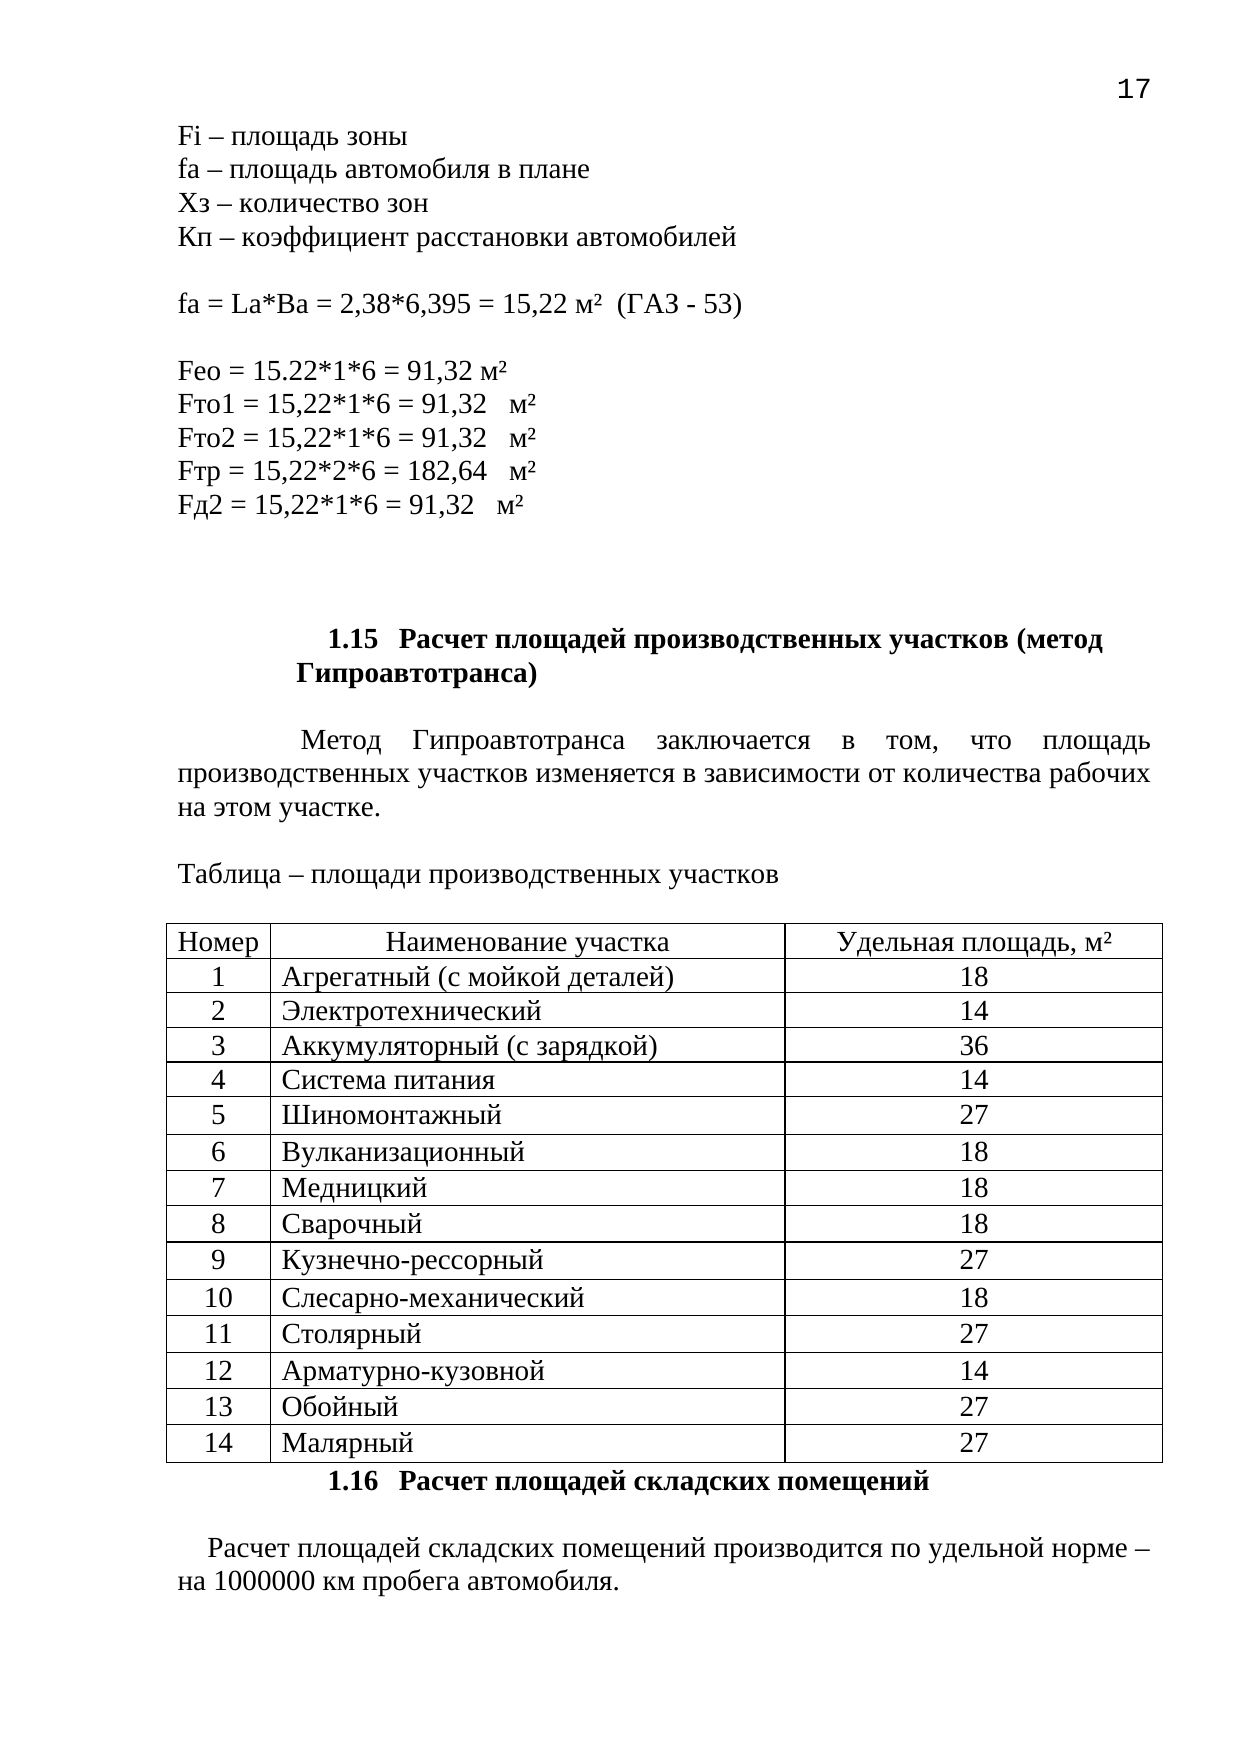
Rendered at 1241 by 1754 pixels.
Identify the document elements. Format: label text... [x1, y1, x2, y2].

table_cell 27 [786, 1243, 1162, 1279]
table_cell 27 [786, 1316, 1162, 1352]
text Метод Гипроавтотранса заключается в том, что площадь производственных участков изменяется в зависимости от количества рабочих на этом участке. [177, 722, 1152, 822]
table_cell 8 [167, 1206, 270, 1241]
table_cell 11 [167, 1316, 270, 1352]
text Fто1 = 15,22*1*6 = 91,32 м² [177, 386, 1152, 420]
text Fто2 = 15,22*1*6 = 91,32 м² [177, 420, 1152, 453]
table_cell 4 [167, 1063, 270, 1096]
table_cell 18 [786, 959, 1162, 992]
table_cell Сварочный [271, 1206, 784, 1241]
table_cell Кузнечно-рессорный [271, 1243, 784, 1279]
text Расчет площадей складских помещений производится по удельной норме – на 1000000 км пробега автомобиля. [177, 1530, 1152, 1597]
table_cell 14 [786, 993, 1162, 1027]
text fa = La*Ba = 2,38*6,395 = 15,22 м² (ГАЗ - 53) [177, 286, 1152, 319]
table_cell 10 [167, 1280, 270, 1315]
text Хз – количество зон [177, 185, 1152, 219]
list Расчет площадей складских помещений [327, 1463, 1152, 1496]
table_cell 27 [786, 1097, 1162, 1133]
table_cell Агрегатный (с мойкой деталей) [271, 959, 784, 992]
table_cell 5 [167, 1097, 270, 1133]
table_cell Столярный [271, 1316, 784, 1352]
table_header Наименование участка [271, 924, 784, 958]
table_cell 27 [786, 1389, 1162, 1424]
text Таблица – площади производственных участков [177, 856, 1152, 889]
table_cell Шиномонтажный [271, 1097, 784, 1133]
table_cell 13 [167, 1389, 270, 1424]
table_cell 14 [786, 1063, 1162, 1096]
table_cell 1 [167, 959, 270, 992]
table_cell 18 [786, 1135, 1162, 1169]
table_cell 9 [167, 1243, 270, 1279]
table_cell Малярный [271, 1425, 784, 1462]
table_cell Медницкий [271, 1171, 784, 1205]
table_cell 2 [167, 993, 270, 1027]
list Расчет площадей производственных участков (метод [327, 621, 1152, 655]
text Feo = 15.22*1*6 = 91,32 м² [177, 353, 1152, 386]
table_cell Арматурно-кузовной [271, 1353, 784, 1388]
table_cell 36 [786, 1028, 1162, 1061]
table_header Номер [167, 924, 270, 958]
text fa – площадь автомобиля в плане [177, 152, 1152, 185]
table_cell 6 [167, 1135, 270, 1169]
table_cell Слесарно-механический [271, 1280, 784, 1315]
table_cell 18 [786, 1280, 1162, 1315]
table_cell Обойный [271, 1389, 784, 1424]
text Гипроавтотранса) [252, 655, 1152, 688]
text Fi – площадь зоны [177, 118, 1152, 152]
table_header Удельная площадь, м² [786, 924, 1162, 958]
table_cell 14 [167, 1425, 270, 1462]
table_cell 27 [786, 1425, 1162, 1462]
table_cell Вулканизационный [271, 1135, 784, 1169]
text Fтр = 15,22*2*6 = 182,64 м² [177, 453, 1152, 487]
table_cell 3 [167, 1028, 270, 1061]
table_cell 18 [786, 1171, 1162, 1205]
table_cell 12 [167, 1353, 270, 1388]
text Кп – коэффициент расстановки автомобилей [177, 219, 1152, 252]
table_cell 18 [786, 1206, 1162, 1241]
table_cell Аккумуляторный (с зарядкой) [271, 1028, 784, 1061]
table_cell 14 [786, 1353, 1162, 1388]
text Fд2 = 15,22*1*6 = 91,32 м² [177, 487, 1152, 521]
table_cell 7 [167, 1171, 270, 1205]
table_cell Система питания [271, 1063, 784, 1096]
table_cell Электротехнический [271, 993, 784, 1027]
